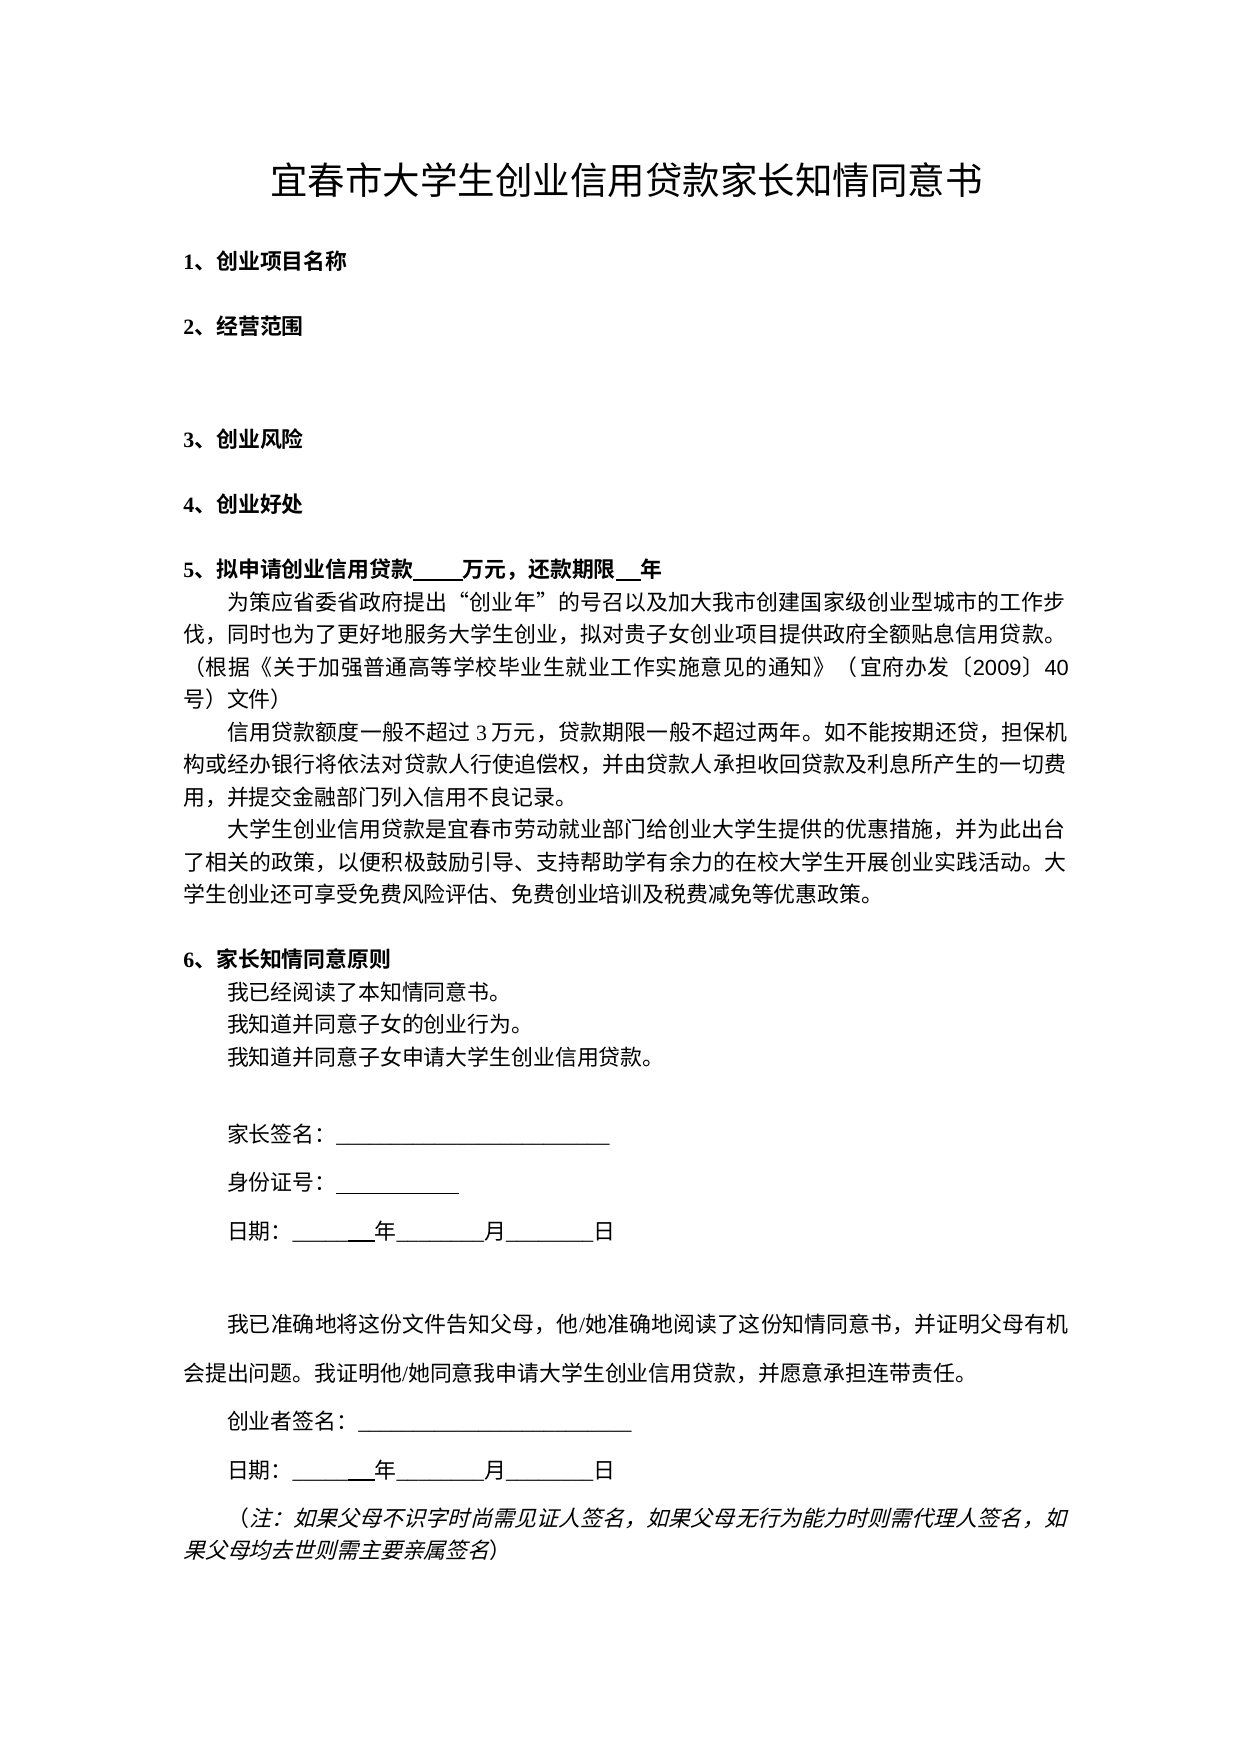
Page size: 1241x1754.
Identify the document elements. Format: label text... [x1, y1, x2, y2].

text 我已经阅读了本知情同意书。 [183, 974, 1069, 1007]
text 5、拟申请创业信用贷款 万元，还款期限 年 [183, 552, 1069, 584]
text 大学生创业信用贷款是宜春市劳动就业部门给创业大学生提供的优惠措施，并为此出台了相关的政策，以便积极鼓励引导、支持帮助学有余力的在校大学生开展创业实践活动。大学生创业还可享受免费风险评估、免费创业培训及税费减免等优惠政策。 [183, 812, 1069, 909]
text 日期：______ _年________月________日 [183, 1213, 1069, 1246]
text 信用贷款额度一般不超过3万元，贷款期限一般不超过两年。如不能按期还贷，担保机构或经办银行将依法对贷款人行使追偿权，并由贷款人承担收回贷款及利息所产生的一切费用，并提交金融部门列入信用不良记录。 [183, 714, 1069, 812]
text 我知道并同意子女的创业行为。 [183, 1007, 1069, 1039]
text 为策应省委省政府提出“创业年”的号召以及加大我市创建国家级创业型城市的工作步伐，同时也为了更好地服务大学生创业，拟对贵子女创业项目提供政府全额贴息信用贷款。（根据《关于加强普通高等学校毕业生就业工作实施意见的通知》（宜府办发〔2009〕40号）文件） [183, 584, 1069, 714]
text 3、创业风险 [183, 422, 1069, 454]
text 2、经营范围 [183, 308, 1069, 341]
text 身份证号： [183, 1165, 1069, 1197]
text 宜春市大学生创业信用贷款家长知情同意书 [183, 146, 1069, 211]
text 1、创业项目名称 [183, 243, 1069, 276]
text 我知道并同意子女申请大学生创业信用贷款。 [183, 1039, 1069, 1072]
text 创业者签名：_________________________ [183, 1404, 1069, 1436]
text 6、家长知情同意原则 [183, 942, 1069, 974]
text 4、创业好处 [183, 487, 1069, 519]
text （注：如果父母不识字时尚需见证人签名，如果父母无行为能力时则需代理人签名，如果父母均去世则需主要亲属签名） [183, 1501, 1069, 1566]
text 日期：______ _年________月________日 [183, 1452, 1069, 1485]
text 我已准确地将这份文件告知父母，他/她准确地阅读了这份知情同意书，并证明父母有机会提出问题。我证明他/她同意我申请大学生创业信用贷款，并愿意承担连带责任。 [183, 1307, 1069, 1388]
text 家长签名：_________________________ [183, 1117, 1069, 1149]
